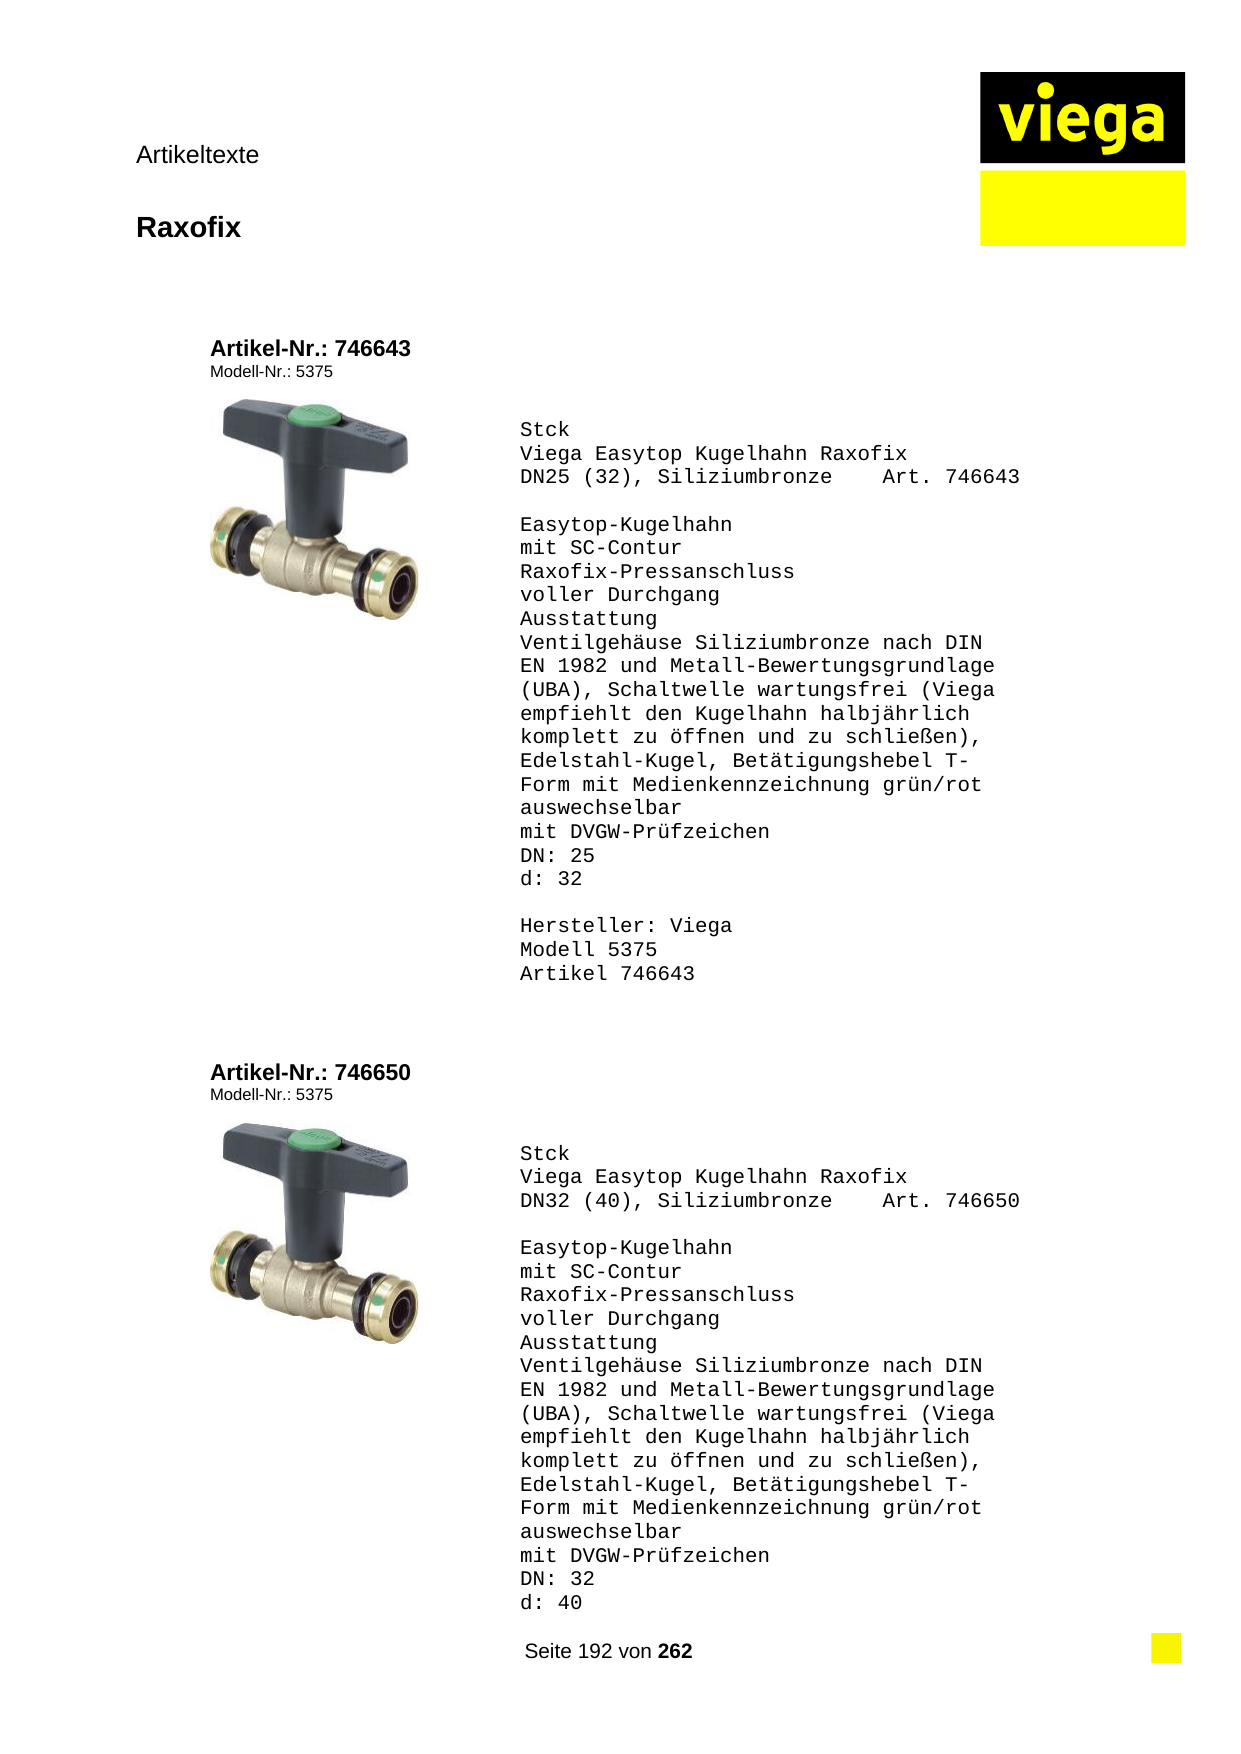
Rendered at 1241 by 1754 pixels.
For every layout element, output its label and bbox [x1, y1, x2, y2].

picture [210, 1123, 419, 1344]
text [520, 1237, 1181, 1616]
picture [980, 72, 1186, 246]
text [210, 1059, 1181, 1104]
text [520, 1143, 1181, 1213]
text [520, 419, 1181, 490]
picture [210, 399, 419, 620]
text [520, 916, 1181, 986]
picture [1151, 1633, 1182, 1663]
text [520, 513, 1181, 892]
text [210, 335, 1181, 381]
